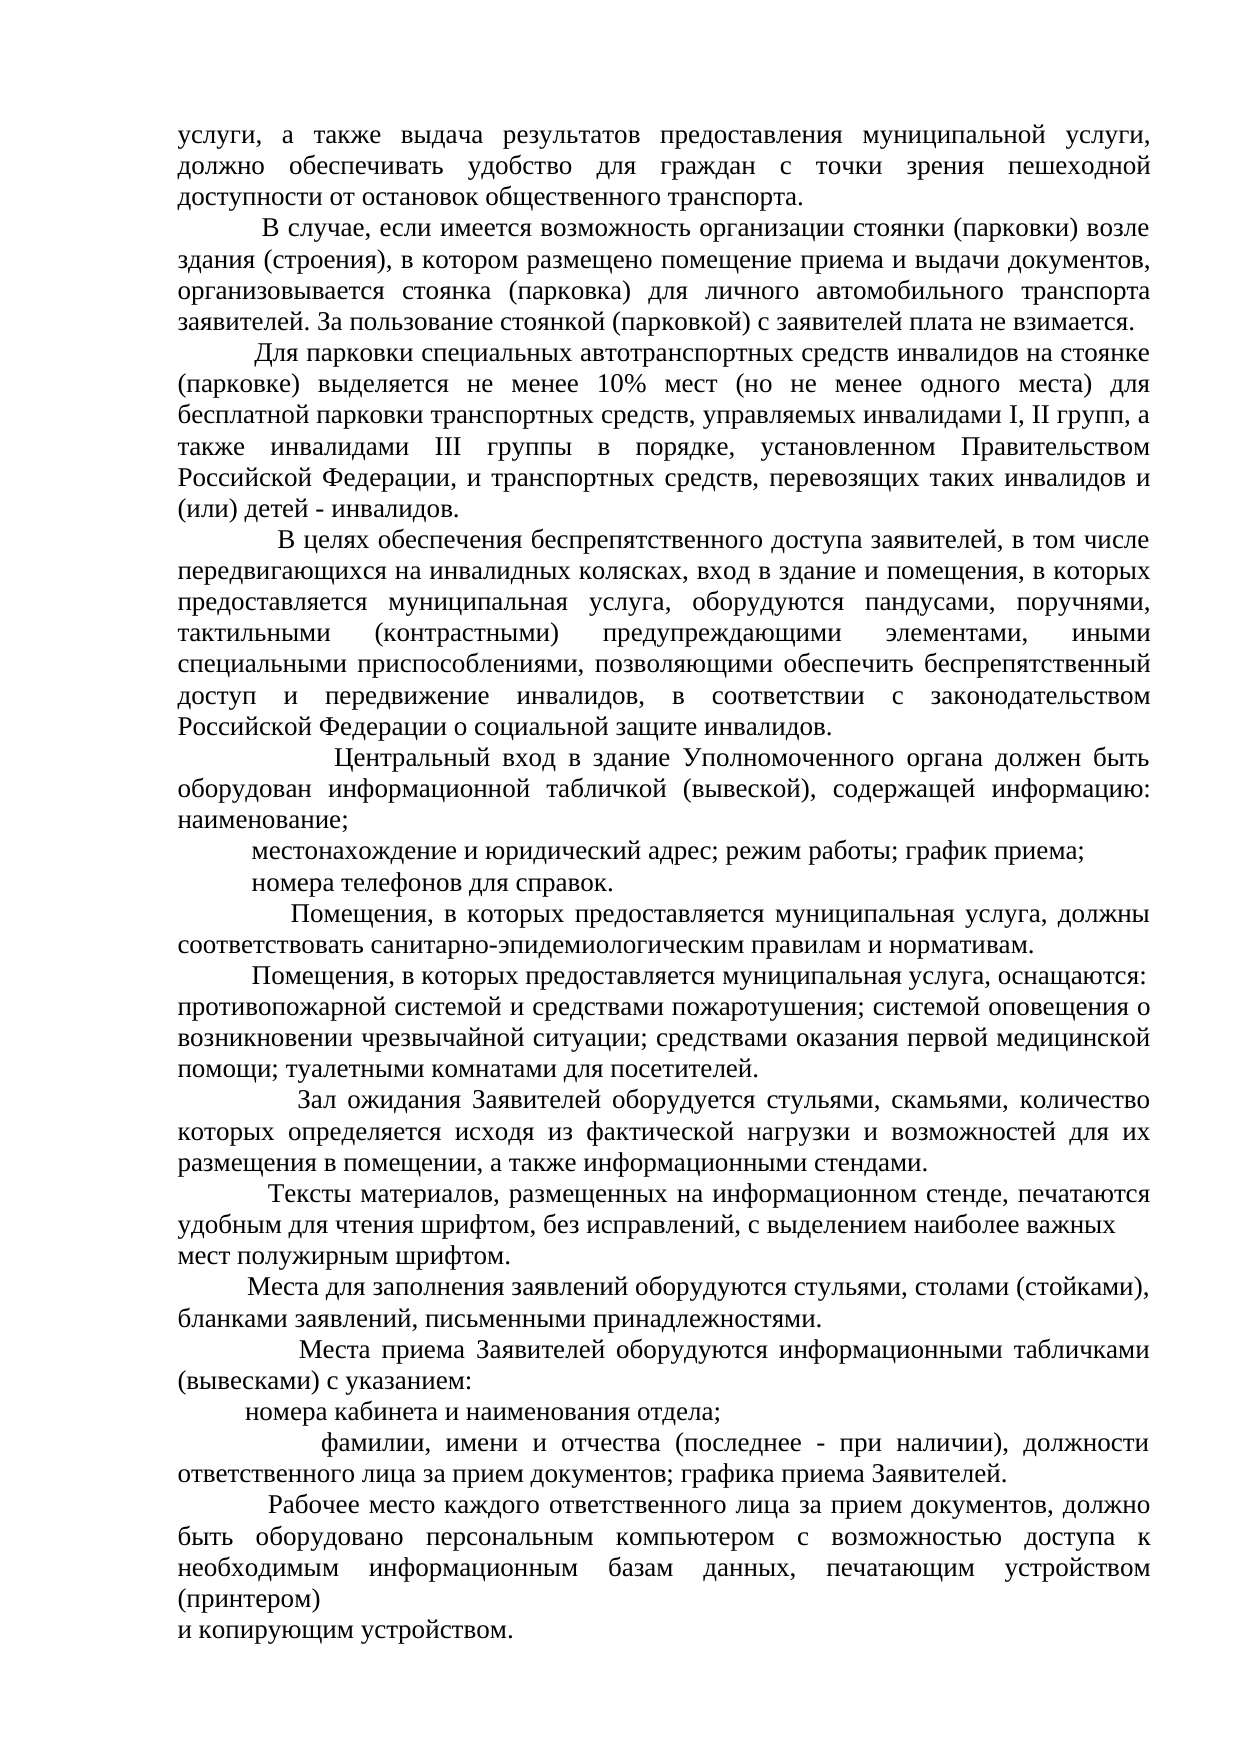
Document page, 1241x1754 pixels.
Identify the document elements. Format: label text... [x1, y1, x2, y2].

text местонахождение и юридический адрес; режим работы; график приема; [177, 834, 1152, 866]
text В случае, если имеется возможность организации стоянки (парковки) возле здания (строения), в котором размещено помещение приема и выдачи документов, организовывается стоянка (парковка) для личного автомобильного транспорта заявителей. За пользование стоянкой (парковкой) с заявителей плата не взимается. [177, 212, 1152, 336]
text Места приема Заявителей оборудуются информационными табличками (вывесками) с указанием: [177, 1333, 1152, 1395]
text Тексты материалов, размещенных на информационном стенде, печатаются удобным для чтения шрифтом, без исправлений, с выделением наиболее важных [177, 1177, 1152, 1239]
text Рабочее место каждого ответственного лица за прием документов, должно быть оборудовано персональным компьютером с возможностью доступа к необходимым информационным базам данных, печатающим устройством (принтером) [177, 1488, 1152, 1613]
text Центральный вход в здание Уполномоченного органа должен быть оборудован информационной табличкой (вывеской), содержащей информацию: наименование; [177, 741, 1152, 834]
text Помещения, в которых предоставляется муниципальная услуга, оснащаются: [177, 959, 1152, 990]
text противопожарной системой и средствами пожаротушения; системой оповещения о возникновении чрезвычайной ситуации; средствами оказания первой медицинской помощи; туалетными комнатами для посетителей. [177, 990, 1152, 1084]
text В целях обеспечения беспрепятственного доступа заявителей, в том числе передвигающихся на инвалидных колясках, вход в здание и помещения, в которых предоставляется муниципальная услуга, оборудуются пандусами, поручнями, тактильными (контрастными) предупреждающими элементами, иными специальными приспособлениями, позволяющими обеспечить беспрепятственный доступ и передвижение инвалидов, в соответствии с законодательством Российской Федерации о социальной защите инвалидов. [177, 523, 1152, 741]
text и копирующим устройством. [177, 1613, 1152, 1644]
text Зал ожидания Заявителей оборудуется стульями, скамьями, количество которых определяется исходя из фактической нагрузки и возможностей для их размещения в помещении, а также информационными стендами. [177, 1084, 1152, 1177]
text Для парковки специальных автотранспортных средств инвалидов на стоянке (парковке) выделяется не менее 10% мест (но не менее одного места) для бесплатной парковки транспортных средств, управляемых инвалидами I, II групп, а также инвалидами III группы в порядке, установленном Правительством Российской Федерации, и транспортных средств, перевозящих таких инвалидов и (или) детей - инвалидов. [177, 336, 1152, 523]
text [177, 118, 1152, 212]
text мест полужирным шрифтом. [177, 1239, 1152, 1271]
text Места для заполнения заявлений оборудуются стульями, столами (стойками), бланками заявлений, письменными принадлежностями. [177, 1271, 1152, 1333]
text фамилии, имени и отчества (последнее - при наличии), должности ответственного лица за прием документов; графика приема Заявителей. [177, 1426, 1152, 1488]
text Помещения, в которых предоставляется муниципальная услуга, должны соответствовать санитарно-эпидемиологическим правилам и нормативам. [177, 897, 1152, 959]
text номера кабинета и наименования отдела; [177, 1395, 1152, 1426]
text номера телефонов для справок. [177, 866, 1152, 897]
